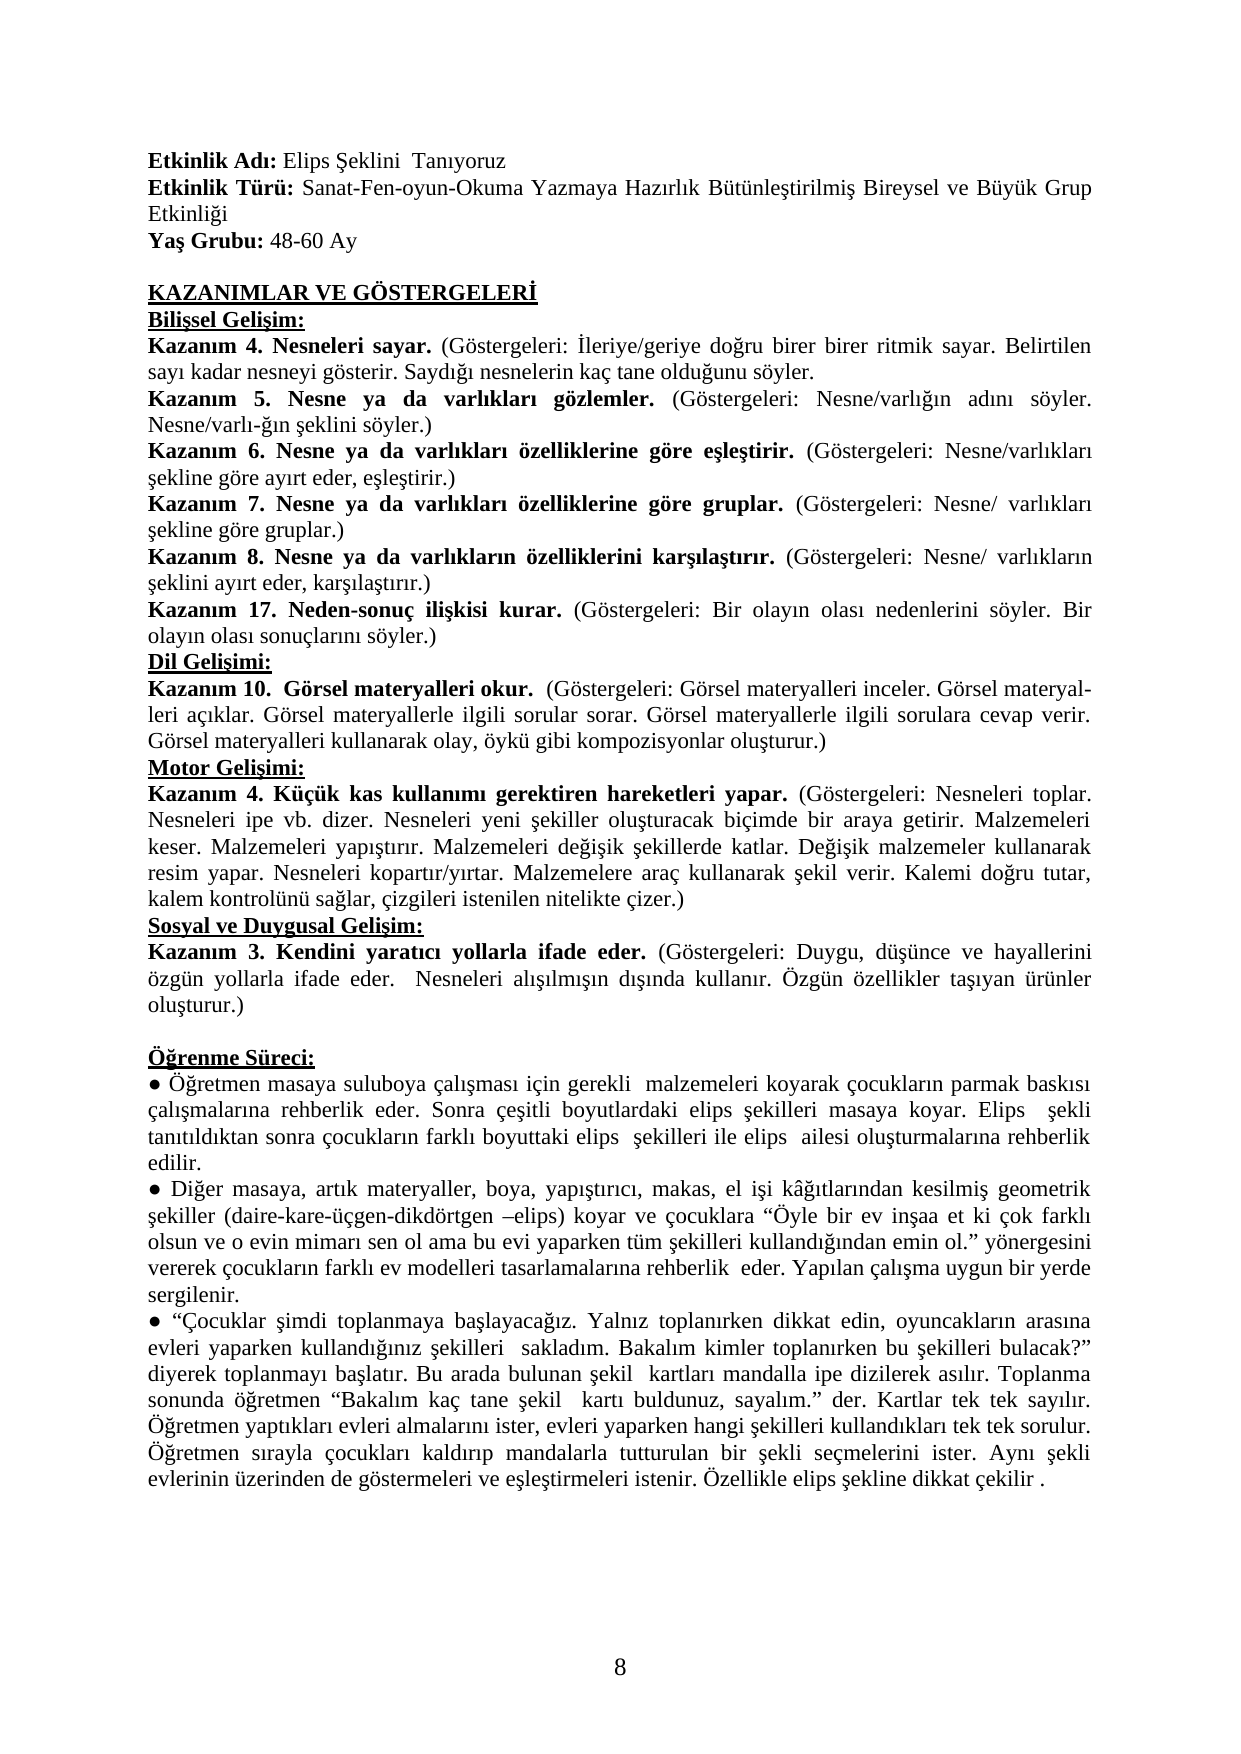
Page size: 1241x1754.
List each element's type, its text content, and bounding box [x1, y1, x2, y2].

text Etkinlik Adı: Elips Şeklini Tanıyoruz [148, 148, 1093, 174]
text Bilişsel Gelişim: [148, 306, 1093, 332]
text Kazanım 4. Nesneleri sayar. (Göstergeleri: İleriye/geriye doğru birer birer ritmik sayar. Belirtilen sayı kadar nesneyi gösterir. Saydığı nesnelerin kaç tane olduğunu söyler. [148, 332, 1093, 385]
text ● “Çocuklar şimdi toplanmaya başlayacağız. Yalnız toplanırken dikkat edin, oyuncakların arasına evleri yaparken kullandığınız şekilleri sakladım. Bakalım kimler toplanırken bu şekilleri bulacak?” diyerek toplanmayı başlatır. Bu arada bulunan şekil kartları mandalla ipe dizilerek asılır. Toplanma sonunda öğretmen “Bakalım kaç tane şekil kartı buldunuz, sayalım.” der. Kartlar tek tek sayılır. Öğretmen yaptıkları evleri almalarını ister, evleri yaparken hangi şekilleri kullandıkları tek tek sorulur. Öğretmen sırayla çocukları kaldırıp mandalarla tutturulan bir şekli seçmelerini ister. Aynı şekli evlerinin üzerinden de göstermeleri ve eşleştirmeleri istenir. Özellikle elips şekline dikkat çekilir . [148, 1307, 1093, 1492]
text Yaş Grubu: 48-60 Ay [148, 227, 1093, 253]
text Kazanım 4. Küçük kas kullanımı gerektiren hareketleri yapar. (Göstergeleri: Nesneleri toplar. Nesneleri ipe vb. dizer. Nesneleri yeni şekiller oluşturacak biçimde bir araya getirir. Malzemeleri keser. Malzemeleri yapıştırır. Malzemeleri değişik şekillerde katlar. Değişik malzemeler kullanarak resim yapar. Nesneleri kopartır/yırtar. Malzemelere araç kullanarak şekil verir. Kalemi doğru tutar, kalem kontrolünü sağlar, çizgileri istenilen nitelikte çizer.) [148, 780, 1093, 912]
text Kazanım 8. Nesne ya da varlıkların özelliklerini karşılaştırır. (Göstergeleri: Nesne/ varlıkların şeklini ayırt eder, karşılaştırır.) [148, 543, 1093, 596]
text Kazanım 7. Nesne ya da varlıkları özelliklerine göre gruplar. (Göstergeleri: Nesne/ varlıkları şekline göre gruplar.) [148, 490, 1093, 543]
text Kazanım 10. Görsel materyalleri okur. (Göstergeleri: Görsel materyalleri inceler. Görsel materyal-leri açıklar. Görsel materyallerle ilgili sorular sorar. Görsel materyallerle ilgili sorulara cevap verir. Görsel materyalleri kullanarak olay, öykü gibi kompozisyonlar oluşturur.) [148, 675, 1093, 754]
text Kazanım 6. Nesne ya da varlıkları özelliklerine göre eşleştirir. (Göstergeleri: Nesne/varlıkları şekline göre ayırt eder, eşleştirir.) [148, 437, 1093, 490]
text Öğrenme Süreci: [148, 1044, 1093, 1070]
text Sosyal ve Duygusal Gelişim: [148, 912, 1093, 938]
text ● Diğer masaya, artık materyaller, boya, yapıştırıcı, makas, el işi kâğıtlarından kesilmiş geometrik şekiller (daire-kare-üçgen-dikdörtgen –elips) koyar ve çocuklara “Öyle bir ev inşaa et ki çok farklı olsun ve o evin mimarı sen ol ama bu evi yaparken tüm şekilleri kullandığından emin ol.” yönergesini vererek çocukların farklı ev modelleri tasarlamalarına rehberlik eder. Yapılan çalışma uygun bir yerde sergilenir. [148, 1175, 1093, 1307]
text KAZANIMLAR VE GÖSTERGELERİ [148, 279, 1093, 306]
text Kazanım 3. Kendini yaratıcı yollarla ifade eder. (Göstergeleri: Duygu, düşünce ve hayallerini özgün yollarla ifade eder. Nesneleri alışılmışın dışında kullanır. Özgün özellikler taşıyan ürünler oluşturur.) [148, 938, 1093, 1017]
text Etkinlik Türü: Sanat-Fen-oyun-Okuma Yazmaya Hazırlık Bütünleştirilmiş Bireysel ve Büyük Grup Etkinliği [148, 174, 1093, 227]
text Kazanım 17. Neden-sonuç ilişkisi kurar. (Göstergeleri: Bir olayın olası nedenlerini söyler. Bir olayın olası sonuçlarını söyler.) [148, 596, 1093, 648]
text ● Öğretmen masaya suluboya çalışması için gerekli malzemeleri koyarak çocukların parmak baskısı çalışmalarına rehberlik eder. Sonra çeşitli boyutlardaki elips şekilleri masaya koyar. Elips şekli tanıtıldıktan sonra çocukların farklı boyuttaki elips şekilleri ile elips ailesi oluşturmalarına rehberlik edilir. [148, 1070, 1093, 1175]
text Motor Gelişimi: [148, 754, 1093, 780]
text Dil Gelişimi: [148, 648, 1093, 675]
text Kazanım 5. Nesne ya da varlıkları gözlemler. (Göstergeleri: Nesne/varlığın adını söyler. Nesne/varlı-ğın şeklini söyler.) [148, 385, 1093, 437]
